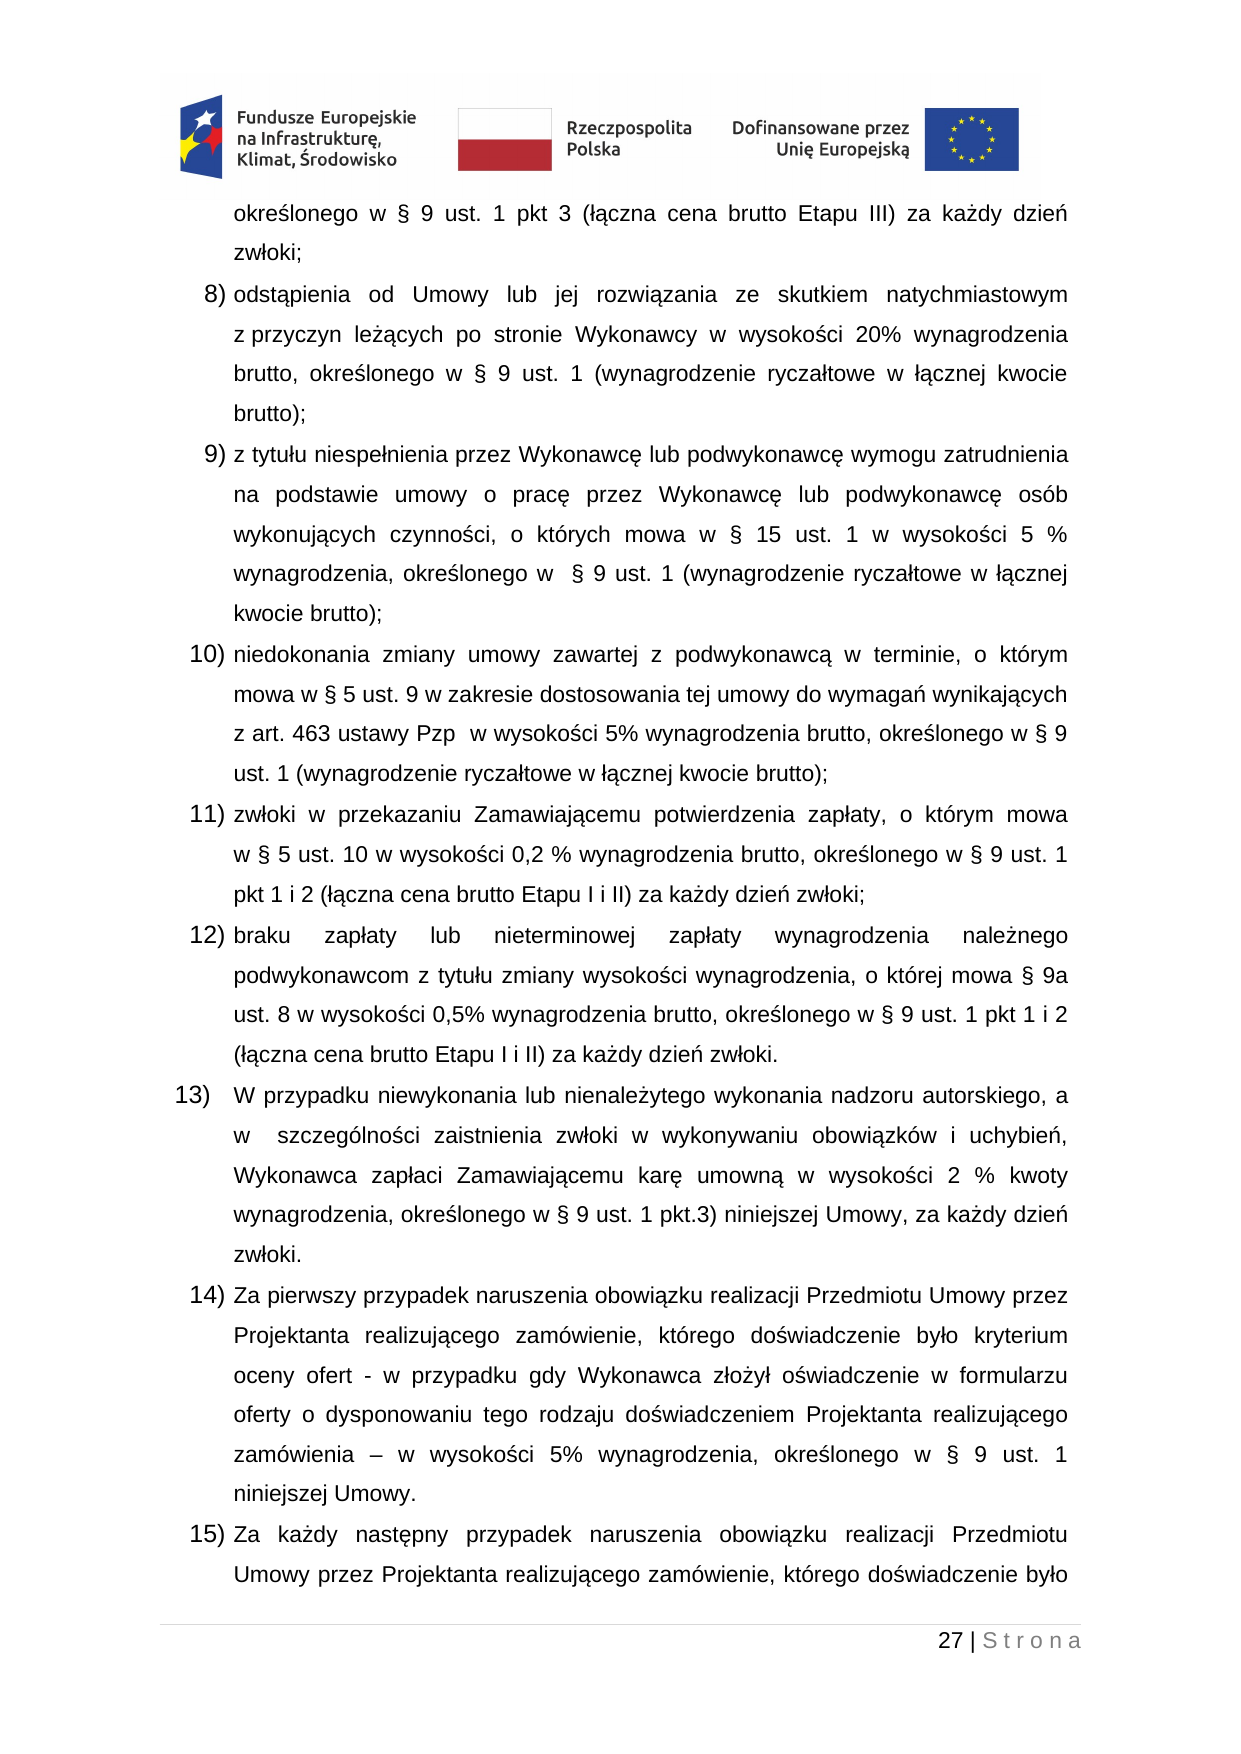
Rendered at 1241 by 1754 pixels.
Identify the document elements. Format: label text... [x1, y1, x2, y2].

list Za pierwszy przypadek naruszenia obowiązku realizacji Przedmiotu Umowy przez Projektanta realizującego zamówienie, którego doświadczenie było kryterium oceny ofert - w przypadku gdy Wykonawca złożył oświadczenie w formularzu oferty o dysponowaniu tego rodzaju doświadczeniem Projektanta realizującego zamówienia – w wysokości 5% wynagrodzenia, określonego w § 9 ust. 1 niniejszej Umowy. [189, 1280, 1069, 1506]
list niedokonania zmiany umowy zawartej z podwykonawcą w terminie, o którym mowa w § 5 ust. 9 w zakresie dostosowania tej umowy do wymagań wynikających z art. 463 ustawy Pzp w wysokości 5% wynagrodzenia brutto, określonego w § 9 ust. 1 (wynagrodzenie ryczałtowe w łącznej kwocie brutto); [189, 639, 1069, 786]
list W przypadku niewykonania lub nienależytego wykonania nadzoru autorskiego, a w szczególności zaistnienia zwłoki w wykonywaniu obowiązków i uchybień, Wykonawca zapłaci Zamawiającemu karę umowną w wysokości 2 % kwoty wynagrodzenia, określonego w § 9 ust. 1 pkt.3) niniejszej Umowy, za każdy dzień zwłoki. [174, 1080, 1069, 1267]
list zwłoki w przekazaniu Zamawiającemu potwierdzenia zapłaty, o którym mowa w § 5 ust. 10 w wysokości 0,2 % wynagrodzenia brutto, określonego w § 9 ust. 1 pkt 1 i 2 (łączna cena brutto Etapu I i II) za każdy dzień zwłoki; [189, 799, 1069, 907]
list z tytułu niespełnienia przez Wykonawcę lub podwykonawcę wymogu zatrudnienia na podstawie umowy o pracę przez Wykonawcę lub podwykonawcę osób wykonujących czynności, o których mowa w § 15 ust. 1 w wysokości 5 % wynagrodzenia, określonego w § 9 ust. 1 (wynagrodzenie ryczałtowe w łącznej kwocie brutto); [204, 439, 1069, 626]
list odstąpienia od Umowy lub jej rozwiązania ze skutkiem natychmiastowym z przyczyn leżących po stronie Wykonawcy w wysokości 20% wynagrodzenia brutto, określonego w § 9 ust. 1 (wynagrodzenie ryczałtowe w łącznej kwocie brutto); [204, 279, 1069, 426]
list braku zapłaty lub nieterminowej zapłaty wynagrodzenia należnego podwykonawcom z tytułu zmiany wysokości wynagrodzenia, o której mowa § 9a ust. 8 w wysokości 0,5% wynagrodzenia brutto, określonego w § 9 ust. 1 pkt 1 i 2 (łączna cena brutto Etapu I i II) za każdy dzień zwłoki. [189, 920, 1069, 1067]
picture [159, 73, 1041, 200]
